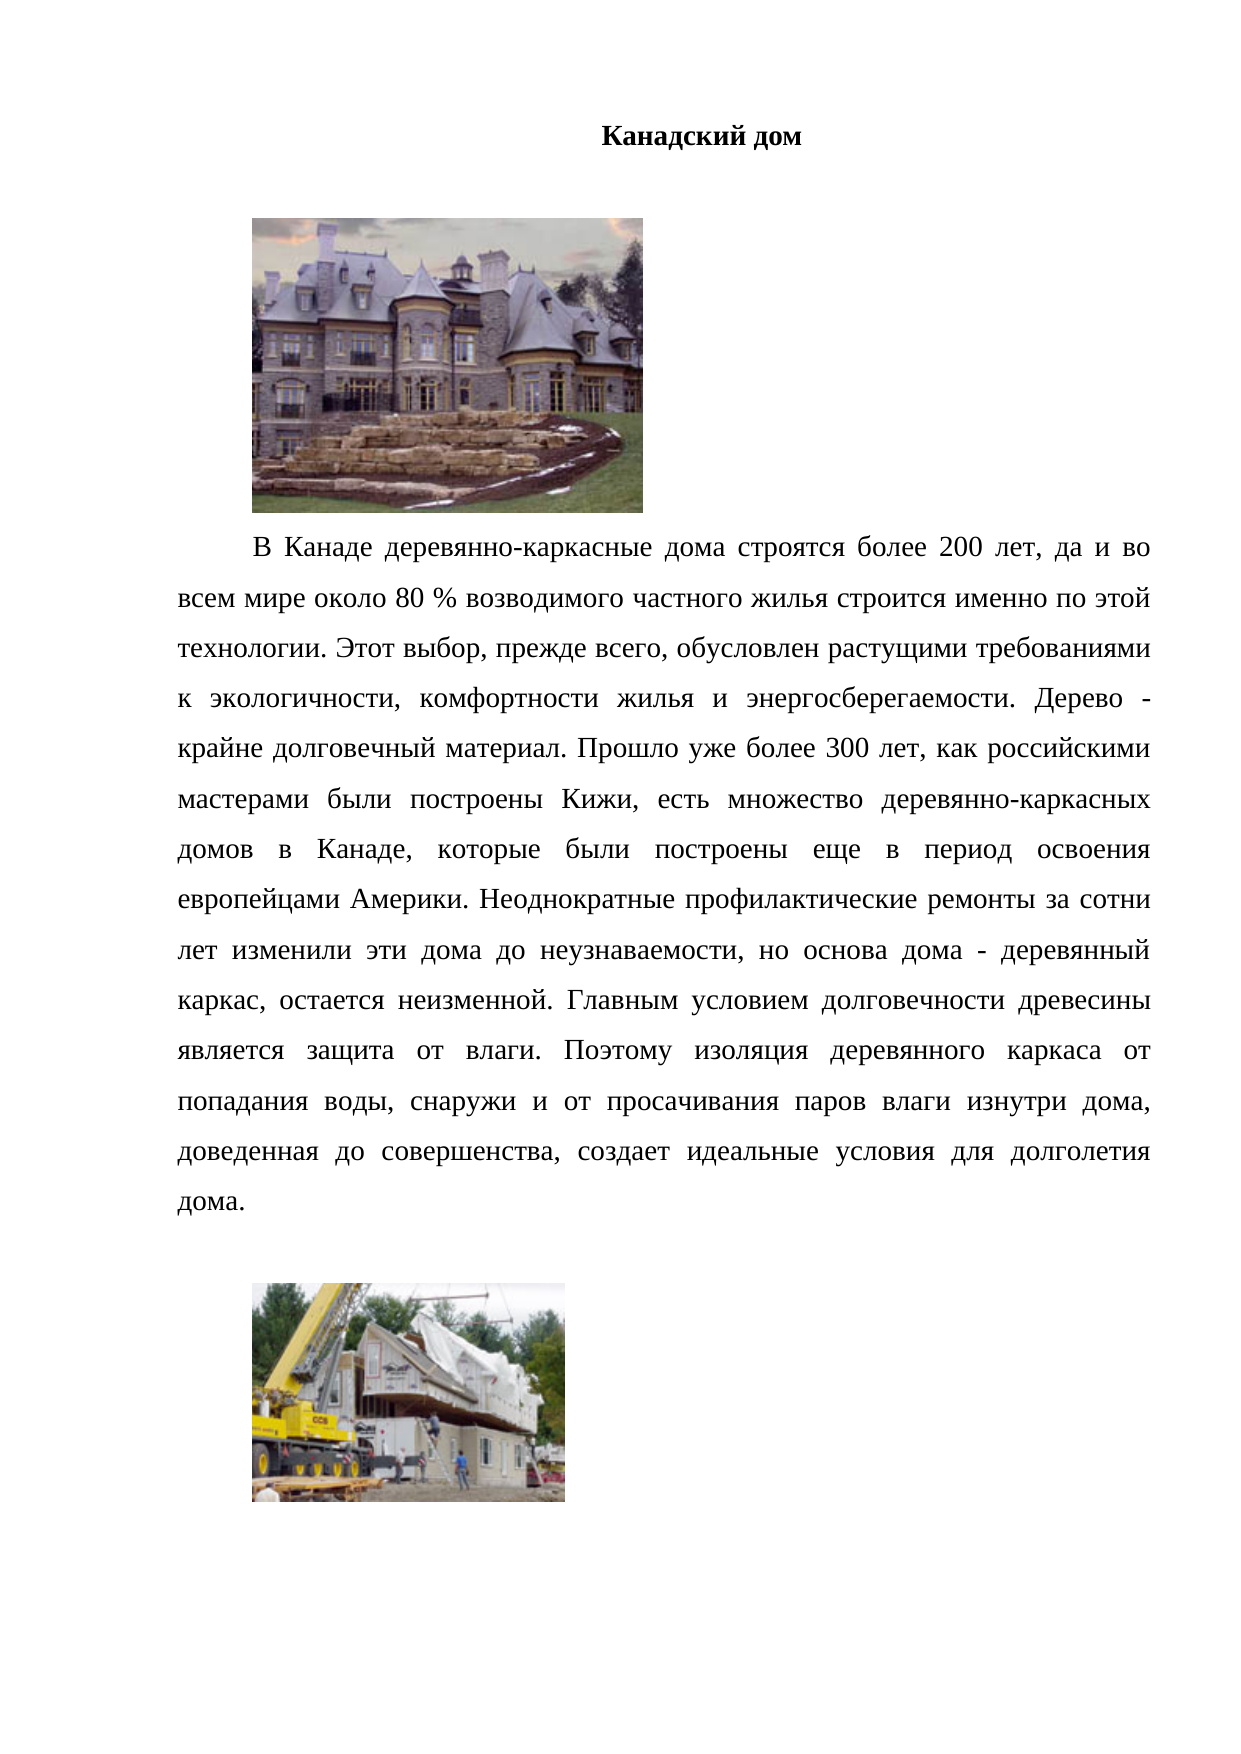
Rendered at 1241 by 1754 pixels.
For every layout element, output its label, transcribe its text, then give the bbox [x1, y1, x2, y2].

subtitle Канадский дом [177, 118, 1152, 152]
picture [252, 218, 643, 513]
text В Канаде деревянно-каркасные дома строятся более 200 лет, да и во всем мире около 80 % возводимого частного жилья строится именно по этой технологии. Этот выбор, прежде всего, обусловлен растущими требованиями к экологичности, комфортности жилья и энергосберегаемости. Дерево - крайне долговечный материал. Прошло уже более 300 лет, как российскими мастерами были построены Кижи, есть множество деревянно-каркасных домов в Канаде, которые были построены еще в период освоения европейцами Америки. Неоднократные профилактические ремонты за сотни лет изменили эти дома до неузнаваемости, но основа дома - деревянный каркас, остается неизменной. Главным условием долговечности древесины является защита от влаги. Поэтому изоляция деревянного каркаса от попадания воды, снаружи и от просачивания паров влаги изнутри дома, доведенная до совершенства, создает идеальные условия для долголетия дома. [177, 529, 1152, 1217]
picture [252, 1283, 565, 1502]
